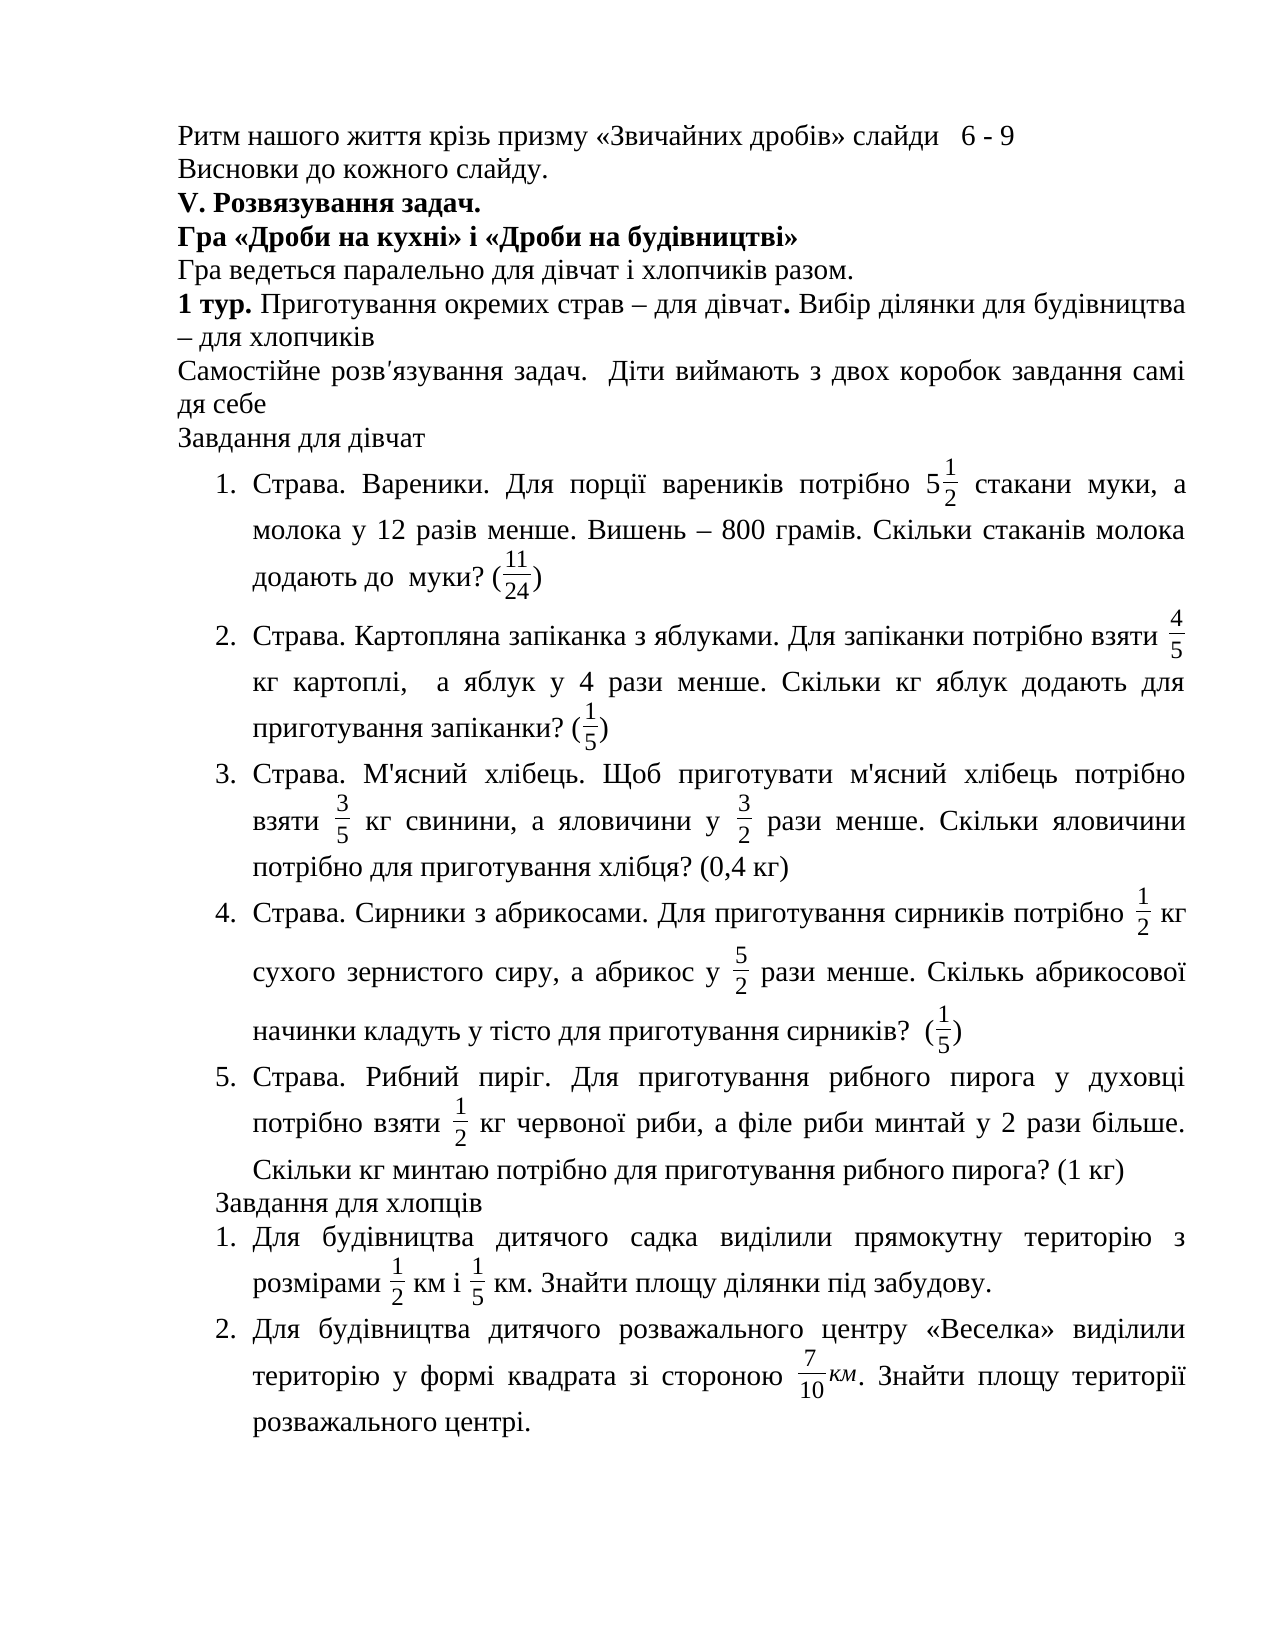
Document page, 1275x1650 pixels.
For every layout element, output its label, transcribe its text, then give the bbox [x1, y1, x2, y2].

list Для будівництва дитячого садка виділили прямокутну територію з розмірами км і км. Знайти площу ділянки під забудову. [215, 1219, 1186, 1311]
text 1 тур. Приготування окремих страв – для дівчат. Вибір ділянки для будівництва – для хлопчиків [177, 286, 1186, 353]
text Гра ведеться паралельно для дівчат і хлопчиків разом. [177, 252, 1186, 286]
text Ритм нашого життя крізь призму «Звичайних дробів» слайди 6 - 9 [177, 118, 1186, 152]
text Висновки до кожного слайду. [177, 152, 1186, 185]
list Страва. Рибний пиріг. Для приготування рибного пирога у духовці потрібно взяти кг червоної риби, а філе риби минтай у 2 рази більше. Скільки кг минтаю потрібно для приготування рибного пирога? (1 кг) [215, 1059, 1186, 1185]
text Завдання для хлопців [215, 1185, 1186, 1219]
list Страва. Вареники. Для порції вареників потрібно 5 стакани муки, а молока у 12 разів менше. Вишень – 800 грамів. Скільки стаканів молока додають до муки? () [215, 453, 1186, 605]
text V. Розвязування задач. [177, 185, 1186, 219]
list Страва. Сирники з абрикосами. Для приготування сирників потрібно кг сухого зернистого сиру, а абрикос у рази менше. Скількь абрикосової начинки кладуть у тісто для приготування сирників? () [215, 882, 1186, 1059]
text Самостійне розвязування задач. Діти виймають з двох коробок завдання самі дя себе [177, 353, 1186, 420]
list Для будівництва дитячого розважального центру «Веселка» виділили територію у формі квадрата зі стороною . Знайти площу території розважального центрі. [215, 1311, 1186, 1437]
list Страва. Картопляна запіканка з яблуками. Для запіканки потрібно взяти кг картоплі, а яблук у 4 рази менше. Скільки кг яблук додають для приготування запіканки? () [215, 605, 1186, 756]
text Гра «Дроби на кухні» і «Дроби на будівництві» [177, 219, 1186, 252]
text Завдання для дівчат [177, 420, 1186, 453]
list Страва. М'ясний хлібець. Щоб приготувати м'ясний хлібець потрібно взяти кг свинини, а яловичини у рази менше. Скільки яловичини потрібно для приготування хлібця? (0,4 кг) [215, 756, 1186, 882]
